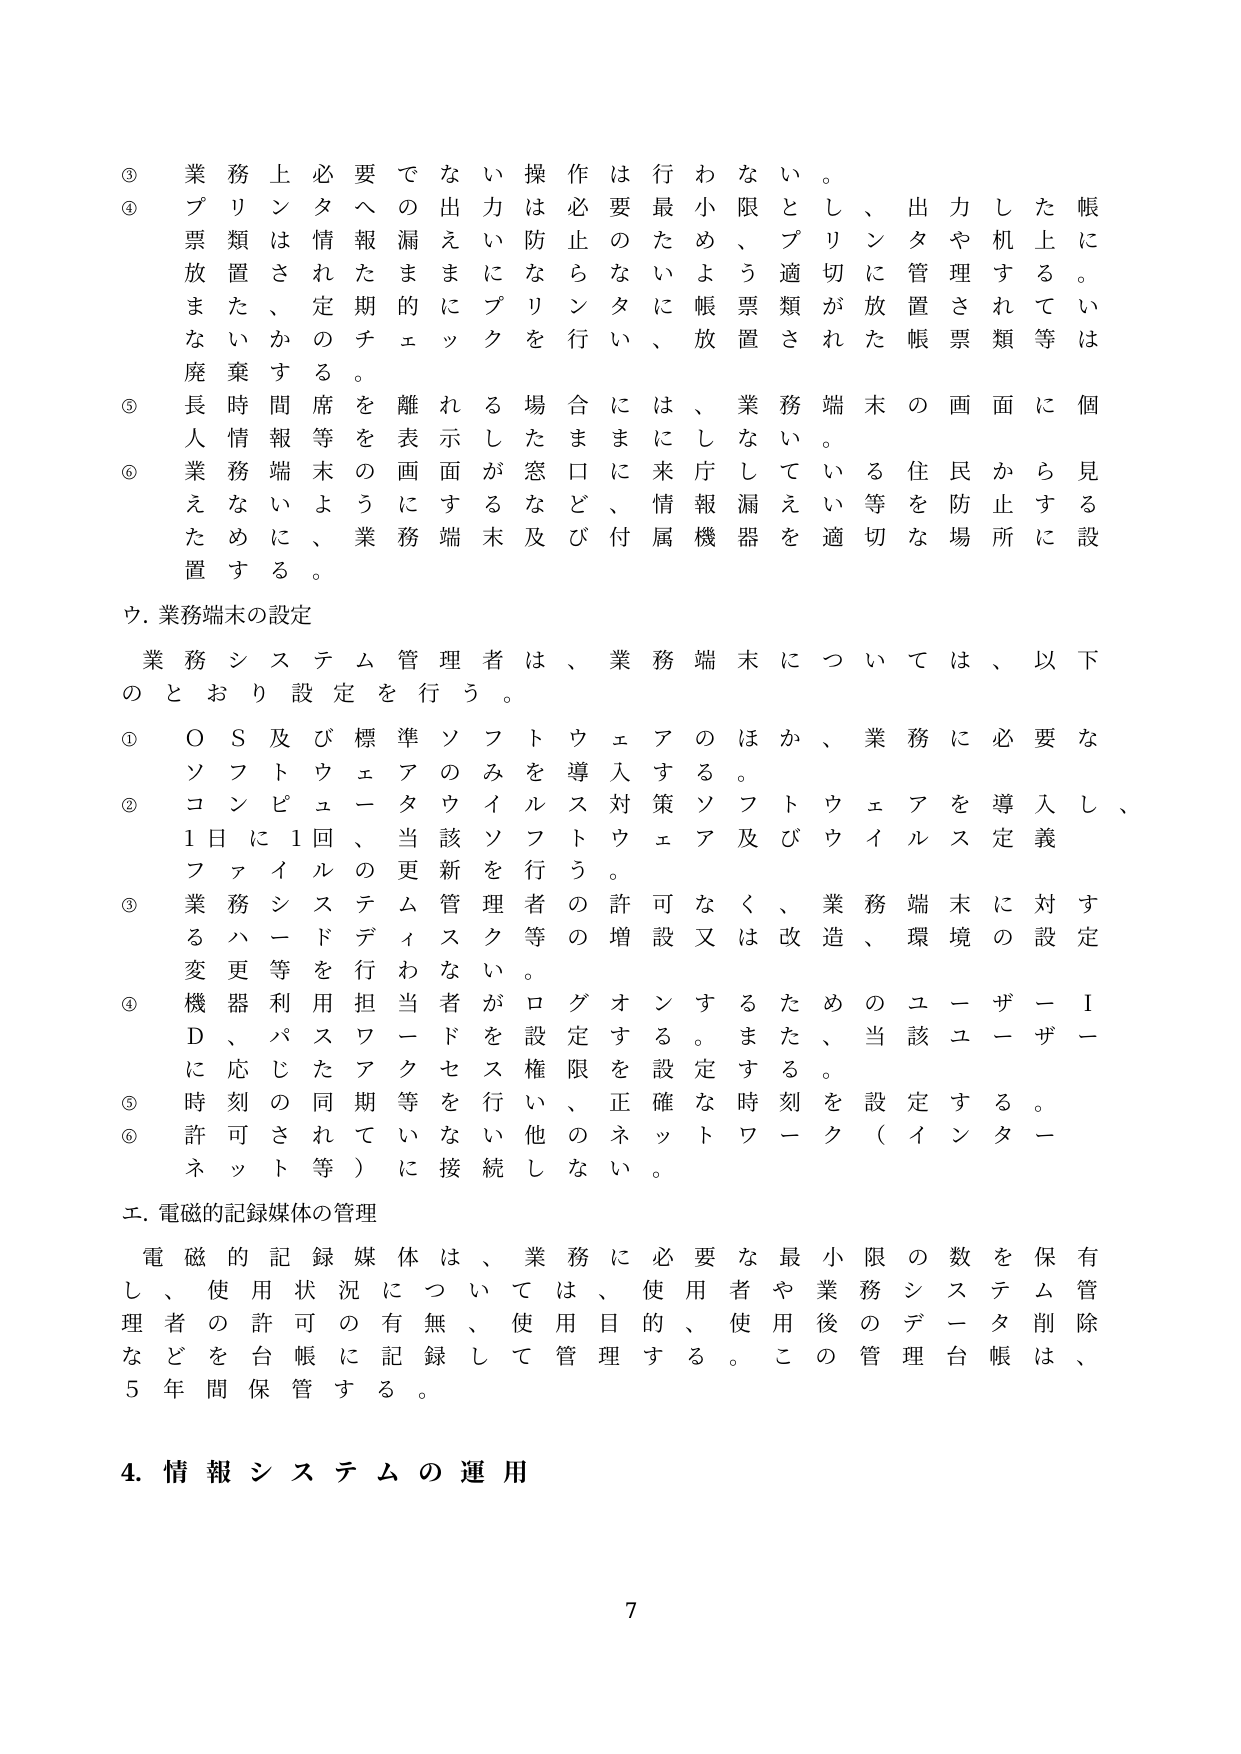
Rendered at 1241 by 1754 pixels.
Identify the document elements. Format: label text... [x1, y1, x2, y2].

list 長時間席を離れる場合には、業務端末の画面に個人情報等を表示したままにしない。 [121, 388, 1119, 454]
list 機器利用担当者がログオンするためのユーザーＩＤ、パスワードを設定する。また、当該ユーザーに応じたアクセス権限を設定する。 [121, 985, 1119, 1084]
list コンピュータウイルス対策ソフトウェアを導入し、1日に1回、当該ソフトウェア及びウイルス定義ファイルの更新を行う。 [121, 787, 1119, 886]
text 業務システム管理者は、業務端末については、以下のとおり設定を行う。 [121, 642, 1119, 708]
list ＯＳ及び標準ソフトウェアのほか、業務に必要なソフトウェアのみを導入する。 [121, 721, 1119, 787]
subtitle 業務端末の設定 [121, 598, 1119, 630]
list 業務端末の画面が窓口に来庁している住民から見えないようにするなど、情報漏えい等を防止するために、業務端末及び付属機器を適切な場所に設置する。 [121, 454, 1119, 586]
list プリンタへの出力は必要最小限とし、出力した帳票類は情報漏えい防止のため、プリンタや机上に放置されたままにならないよう適切に管理する。また、定期的にプリンタに帳票類が放置されていないかのチェックを行い、放置された帳票類等は廃棄する。 [121, 189, 1119, 388]
subtitle 電磁的記録媒体の管理 [121, 1196, 1119, 1227]
list 許可されていない他のネットワーク（インターネット等）に接続しない。 [121, 1117, 1119, 1183]
list 業務上必要でない操作は行わない。 [121, 157, 1119, 189]
list 業務システム管理者の許可なく、業務端末に対するハードディスク等の増設又は改造、環境の設定変更等を行わない。 [121, 886, 1119, 985]
text 電磁的記録媒体は、業務に必要な最小限の数を保有し、使用状況については、使用者や業務システム管理者の許可の有無、使用目的、使用後のデータ削除などを台帳に記録して管理する。この管理台帳は、５年間保管する。 [121, 1240, 1119, 1405]
subtitle 情報システムの運用 [121, 1438, 1119, 1504]
list 時刻の同期等を行い、正確な時刻を設定する。 [121, 1084, 1119, 1117]
